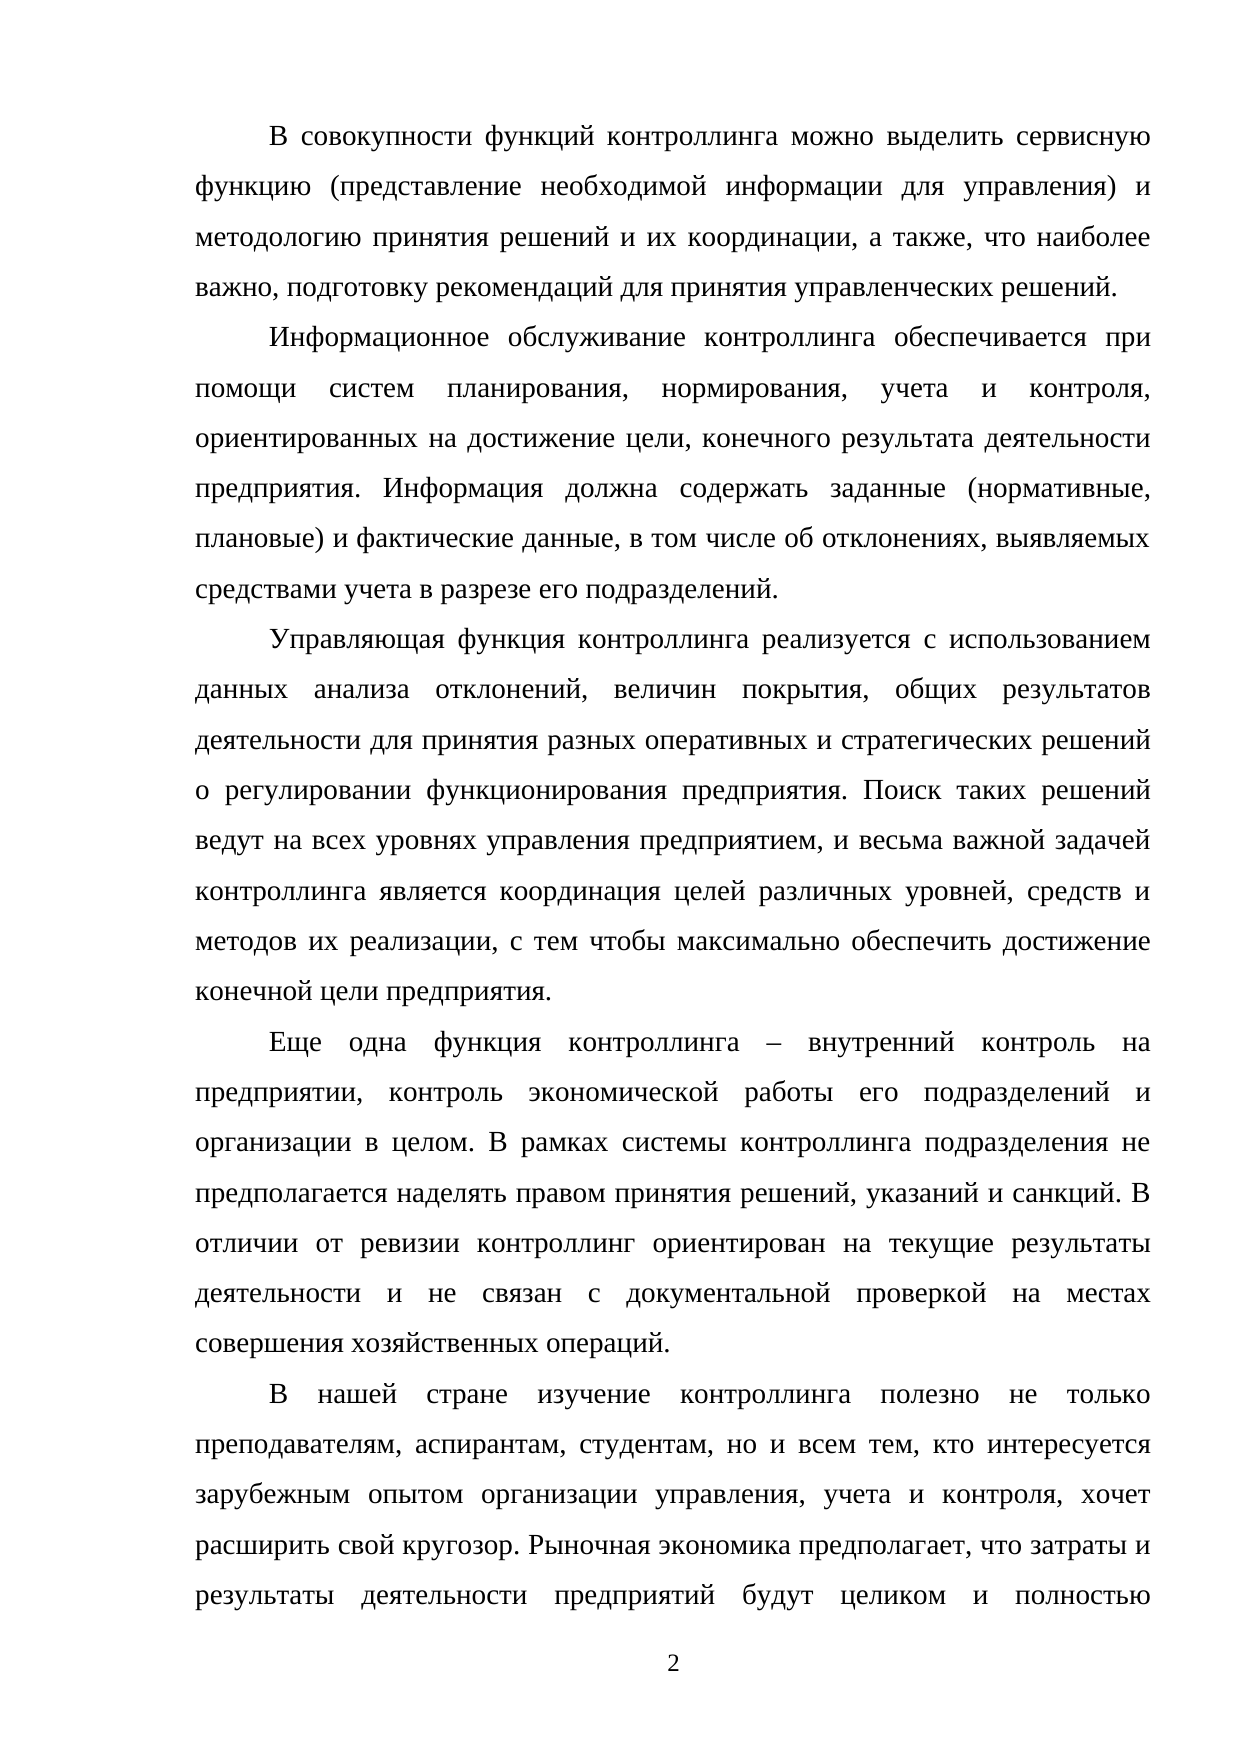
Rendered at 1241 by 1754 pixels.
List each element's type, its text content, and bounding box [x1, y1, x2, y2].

text Еще одна функция контроллинга – внутренний контроль на предприятии, контроль экономической работы его подразделений и организации в целом. В рамках системы контроллинга подразделения не предполагается наделять правом принятия решений, указаний и санкций. В отличии от ревизии контроллинг ориентирован на текущие результаты деятельности и не связан с документальной проверкой на местах совершения хозяйственных операций. [195, 1024, 1152, 1359]
text Информационное обслуживание контроллинга обеспечивается при помощи систем планирования, нормирования, учета и контроля, ориентированных на достижение цели, конечного результата деятельности предприятия. Информация должна содержать заданные (нормативные, плановые) и фактические данные, в том числе об отклонениях, выявляемых средствами учета в разрезе его подразделений. [195, 319, 1152, 604]
text В совокупности функций контроллинга можно выделить сервисную функцию (представление необходимой информации для управления) и методологию принятия решений и их координации, а также, что наиболее важно, подготовку рекомендаций для принятия управленческих решений. [195, 118, 1152, 303]
text Управляющая функция контроллинга реализуется с использованием данных анализа отклонений, величин покрытия, общих результатов деятельности для принятия разных оперативных и стратегических решений о регулировании функционирования предприятия. Поиск таких решений ведут на всех уровнях управления предприятием, и весьма важной задачей контроллинга является координация целей различных уровней, средств и методов их реализации, с тем чтобы максимально обеспечить достижение конечной цели предприятия. [195, 621, 1152, 1007]
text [195, 1376, 1152, 1611]
